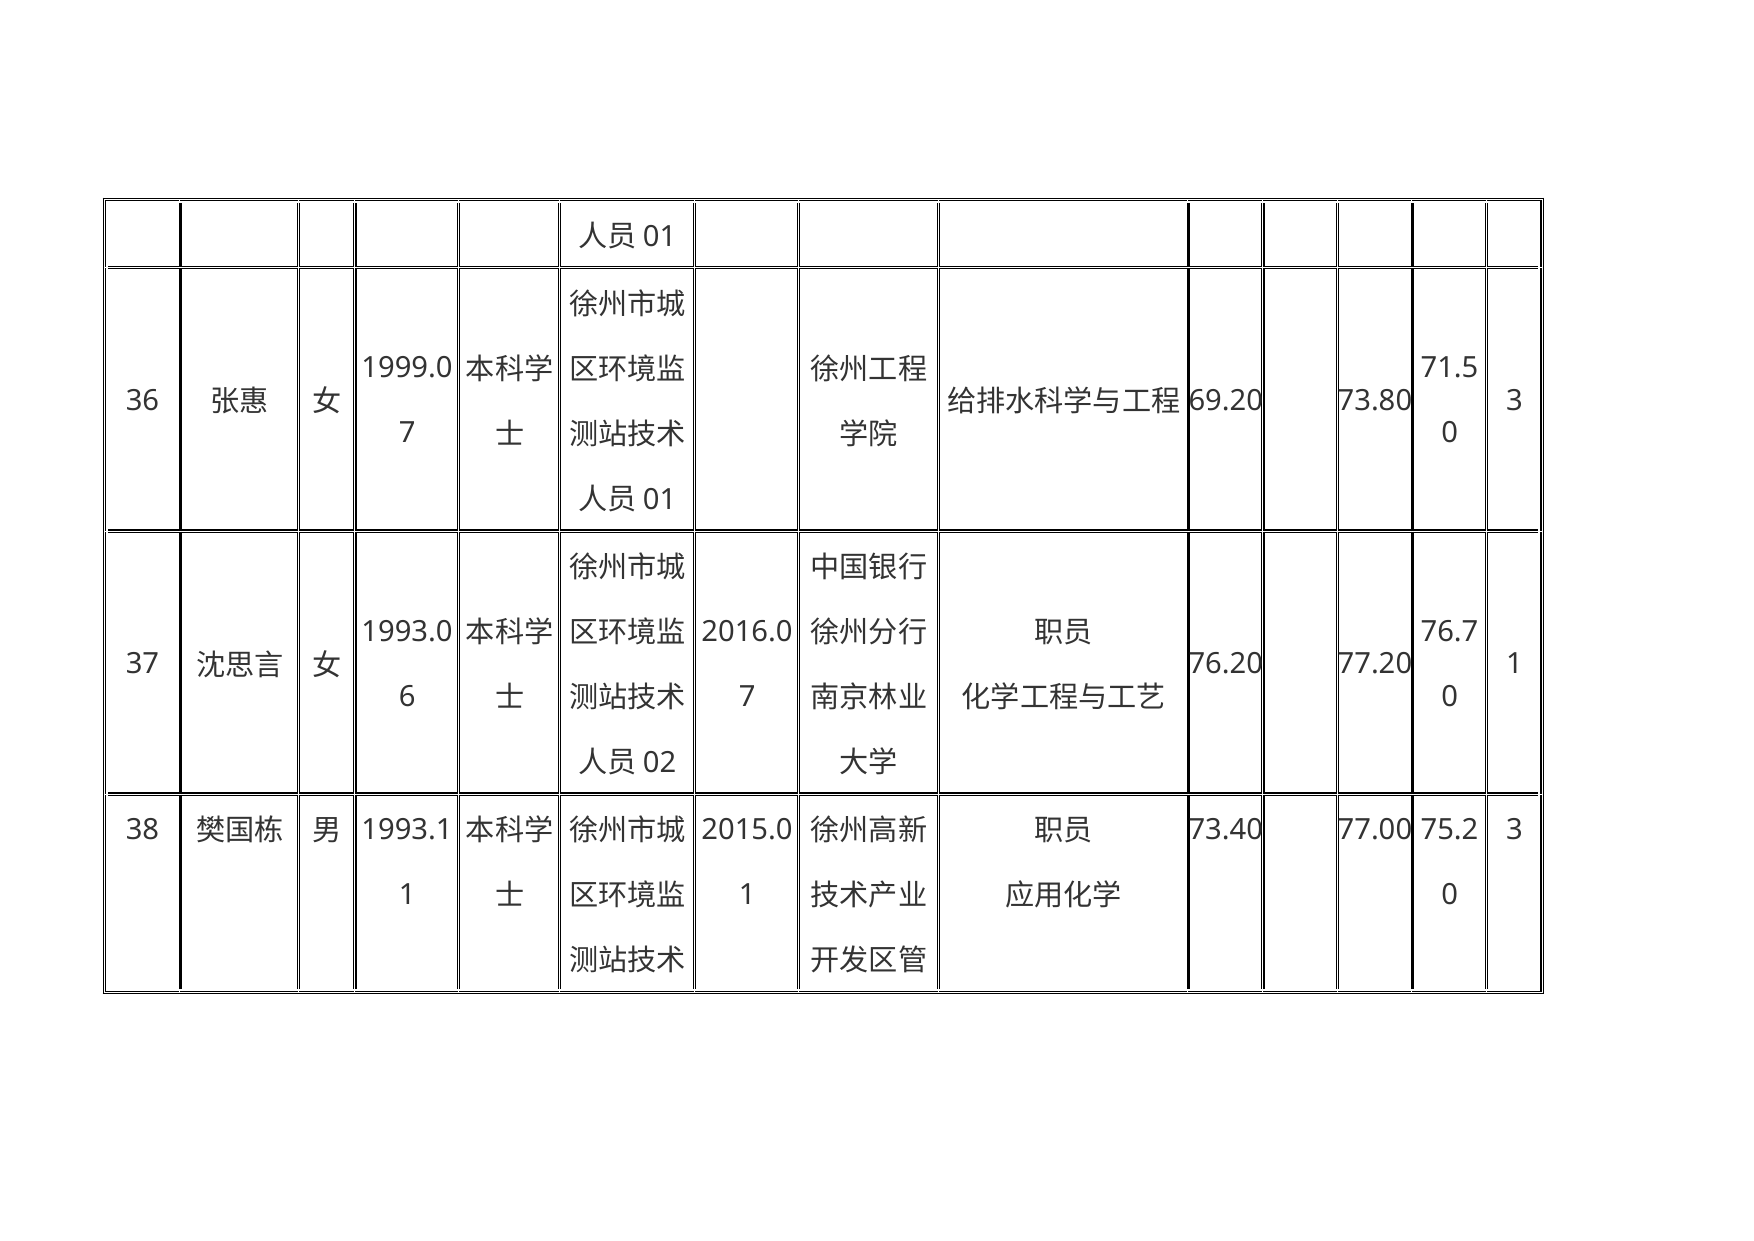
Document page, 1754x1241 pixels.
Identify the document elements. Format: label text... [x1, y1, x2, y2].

table_cell 1998.05 [355, 201, 459, 266]
table_cell 2016.07 [696, 533, 797, 792]
table_cell 徐州工程学院 [800, 269, 937, 529]
table_cell 1993.06 [357, 533, 457, 792]
table_cell 77.20 [1339, 533, 1411, 792]
table_cell 应用化学 [939, 199, 1188, 266]
table_cell [1263, 201, 1337, 266]
table_cell 3 [1486, 792, 1541, 991]
table_cell 女 [300, 269, 353, 529]
table_cell 38 [106, 792, 180, 991]
table_cell [696, 269, 797, 529]
table_cell 张惠 [182, 269, 297, 529]
table_cell 徐州市城区环境监测站技术人员01 [560, 201, 695, 266]
table_cell 35 [104, 199, 180, 266]
table_cell 2 [1486, 201, 1540, 266]
table_cell 女 [300, 533, 353, 792]
table_cell 76.70 [1414, 533, 1485, 792]
table_cell 职员 应用化学 [939, 796, 1188, 991]
table_cell [1265, 269, 1336, 529]
table_cell 沈思言 [182, 533, 297, 792]
table_cell 本科学士 [459, 796, 560, 991]
table_cell 烟台大学 [799, 201, 939, 266]
table_cell 75.20 [1412, 796, 1486, 991]
table_cell [1263, 796, 1337, 991]
table_cell 中国银行徐州分行 南京林业大学 [800, 533, 937, 792]
table_cell 74.80 [1338, 199, 1412, 266]
table_cell 2015.01 [695, 796, 799, 991]
table_cell 男 [299, 792, 355, 991]
table_cell 77.00 [1338, 796, 1412, 991]
table_cell 本科学士 [460, 533, 558, 792]
table_cell 71.50 [1414, 269, 1485, 529]
table_cell [1265, 533, 1336, 792]
table_cell [695, 201, 799, 266]
table_cell 徐州市城区环境监测站技术人员02 [560, 796, 695, 991]
table_cell 76.20 [1190, 533, 1261, 792]
table_cell 71.70 [1412, 201, 1486, 266]
table_cell 樊国栋 [180, 796, 299, 991]
table_cell 68.60 [1188, 199, 1263, 266]
table_cell 36 [104, 266, 180, 529]
table_cell 本科学士 [460, 269, 558, 529]
table_cell 男 [299, 199, 355, 266]
table_cell 给排水科学与工程 [940, 269, 1187, 529]
table_cell 职员 化学工程与工艺 [940, 533, 1187, 792]
table_cell 1 [1488, 529, 1541, 792]
table_cell 73.80 [1339, 269, 1411, 529]
table_cell 1993.11 [355, 796, 459, 991]
table_cell 3 [1486, 266, 1542, 529]
table_cell 徐州市城区环境监测站技术人员02 [561, 533, 693, 792]
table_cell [799, 796, 939, 991]
table_cell 1999.07 [357, 269, 457, 529]
table_cell 37 [106, 529, 179, 792]
table_cell 69.20 [1190, 269, 1261, 529]
table_cell 本科学士 [459, 201, 560, 266]
table_cell 李睿 [180, 201, 299, 266]
table_cell 73.40 [1188, 792, 1263, 991]
table_cell 徐州市城区环境监测站技术人员01 [561, 269, 693, 529]
